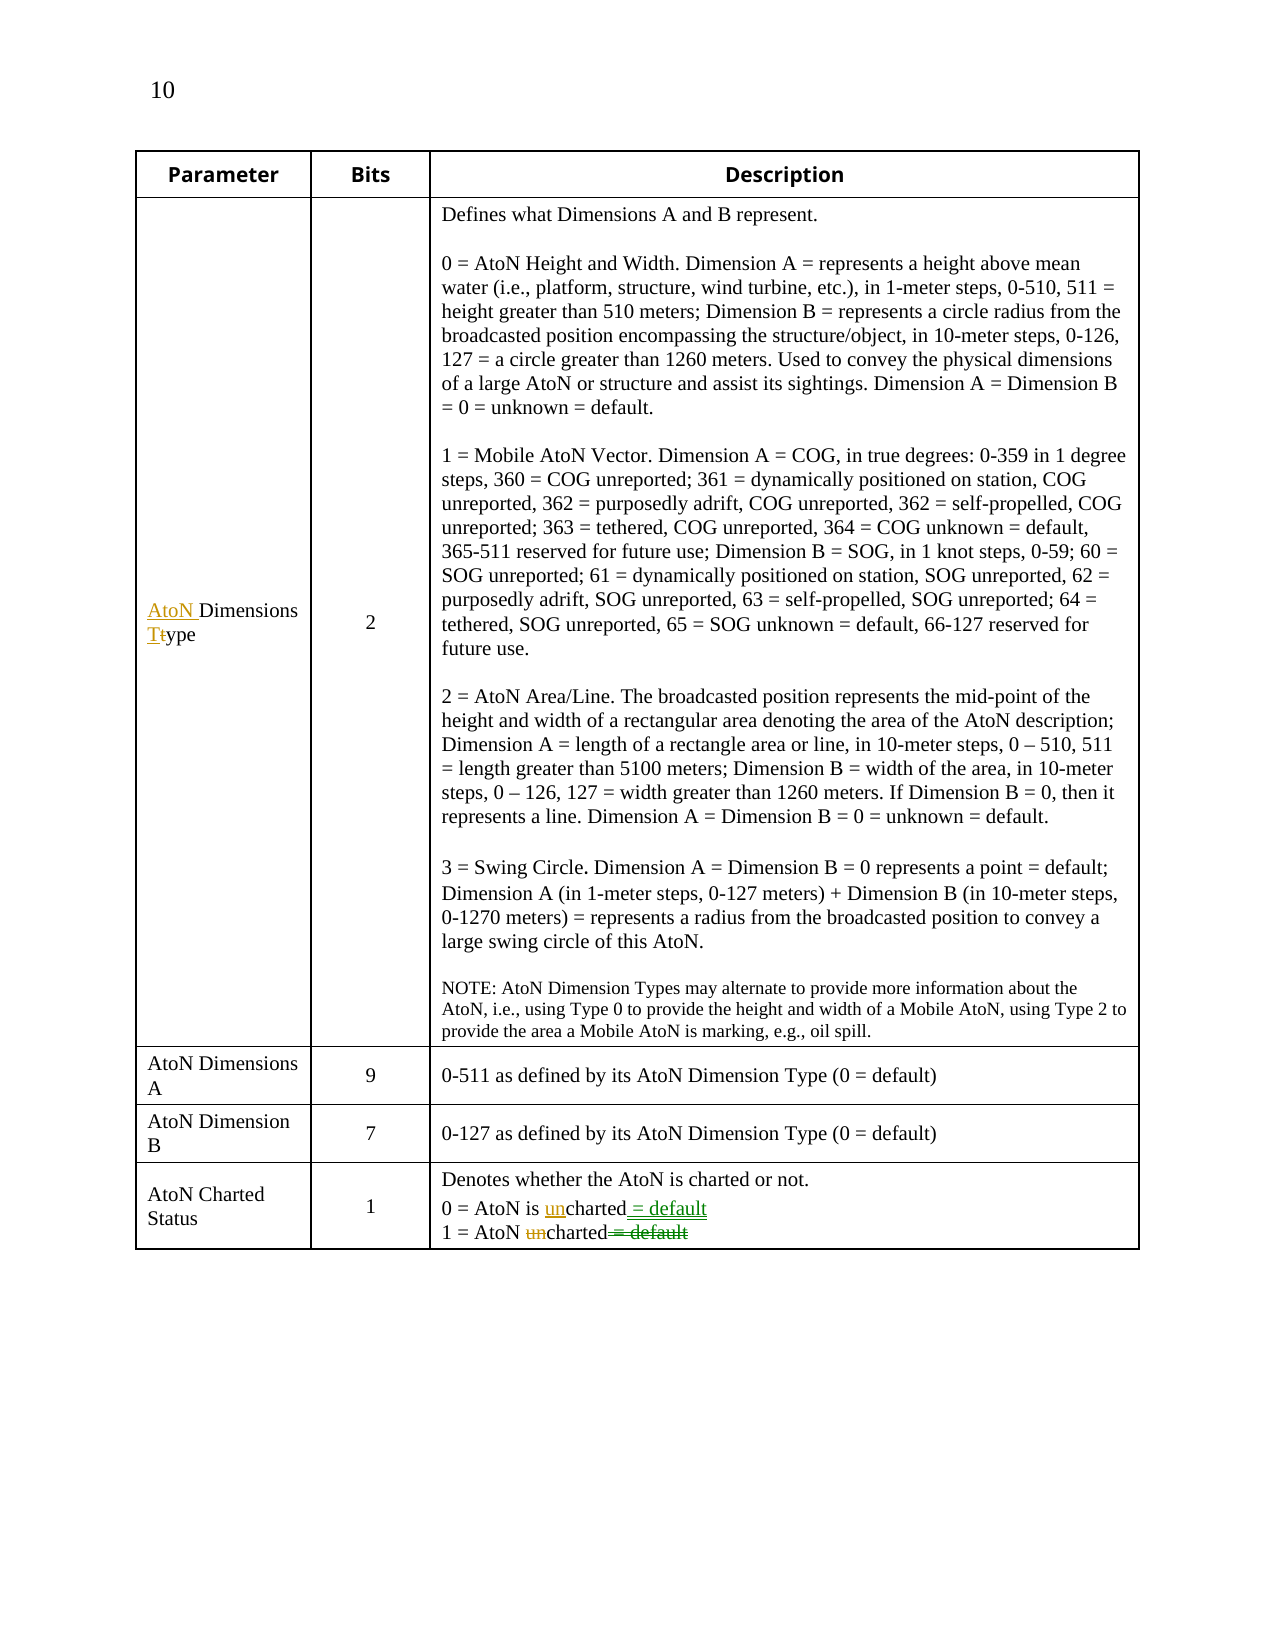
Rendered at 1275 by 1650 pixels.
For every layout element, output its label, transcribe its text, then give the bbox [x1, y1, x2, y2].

table_header Bits [312, 152, 429, 197]
table_cell 9 [312, 1047, 429, 1104]
table_cell 7 [312, 1105, 429, 1162]
table_cell 0-127 as defined by its AtoN Dimension Type (0 = default) [431, 1105, 1138, 1162]
table_cell 1 [312, 1163, 429, 1248]
table_cell 2 [312, 198, 429, 1046]
table_header Description [431, 152, 1138, 197]
table_cell AtoN Charted Status [137, 1163, 310, 1248]
table_header Parameter [137, 152, 310, 197]
table_cell Dimensions ype [137, 198, 310, 1046]
table_cell 0-511 as defined by its AtoN Dimension Type (0 = default) [431, 1047, 1138, 1104]
table_cell Denotes whether the AtoN is charted or not. 0 = AtoN is charted 1 = AtoN charted [431, 1163, 1138, 1248]
table_cell AtoN Dimension B [137, 1105, 310, 1162]
table_cell AtoN Dimensions A [137, 1047, 310, 1104]
table_cell Defines what Dimensions A and B represent. 0 = AtoN Height and Width. Dimension A = represents a height above mean water (i.e., platform, structure, wind turbine, etc.), in 1-meter steps, 0-510, 511 = height greater than 510 meters; Dimension B = represents a circle radius from the broadcasted position encompassing the structure/object, in 10-meter steps, 0-126, 127 = a circle greater than 1260 meters. Used to convey the physical dimensions of a large AtoN or structure and assist its sightings. Dimension A = Dimension B = 0 = unknown = default. 1 = Mobile AtoN Vector. Dimension A = COG, in true degrees: 0-359 in 1 degree steps, 360 = COG unreported; 361 = dynamically positioned on station, COG unreported, 362 = purposedly adrift, COG unreported, 362 = self-propelled, COG unreported; 363 = tethered, COG unreported, 364 = COG unknown = default, 365-511 reserved for future use; Dimension B = SOG, in 1 knot steps, 0-59; 60 = SOG unreported; 61 = dynamically positioned on station, SOG unreported, 62 = purposedly adrift, SOG unreported, 63 = self-propelled, SOG unreported; 64 = tethered, SOG unreported, 65 = SOG unknown = default, 66-127 reserved for future use. 2 = AtoN Area/Line. The broadcasted position represents the mid-point of the height and width of a rectangular area denoting the area of the AtoN description; Dimension A = length of a rectangle area or line, in 10-meter steps, 0 – 510, 511 = length greater than 5100 meters; Dimension B = width of the area, in 10-meter steps, 0 – 126, 127 = width greater than 1260 meters. If Dimension B = 0, then it represents a line. Dimension A = Dimension B = 0 = unknown = default. 3 = Swing Circle. Dimension A = Dimension B = 0 represents a point = default; Dimension A (in 1-meter steps, 0-127 meters) + Dimension B (in 10-meter steps, 0-1270 meters) = represents a radius from the broadcasted position to convey a large swing circle of this AtoN. NOTE: AtoN Dimension Types may alternate to provide more information about the AtoN, i.e., using Type 0 to provide the height and width of a Mobile AtoN, using Type 2 to provide the area a Mobile AtoN is marking, e.g., oil spill. [431, 198, 1138, 1046]
